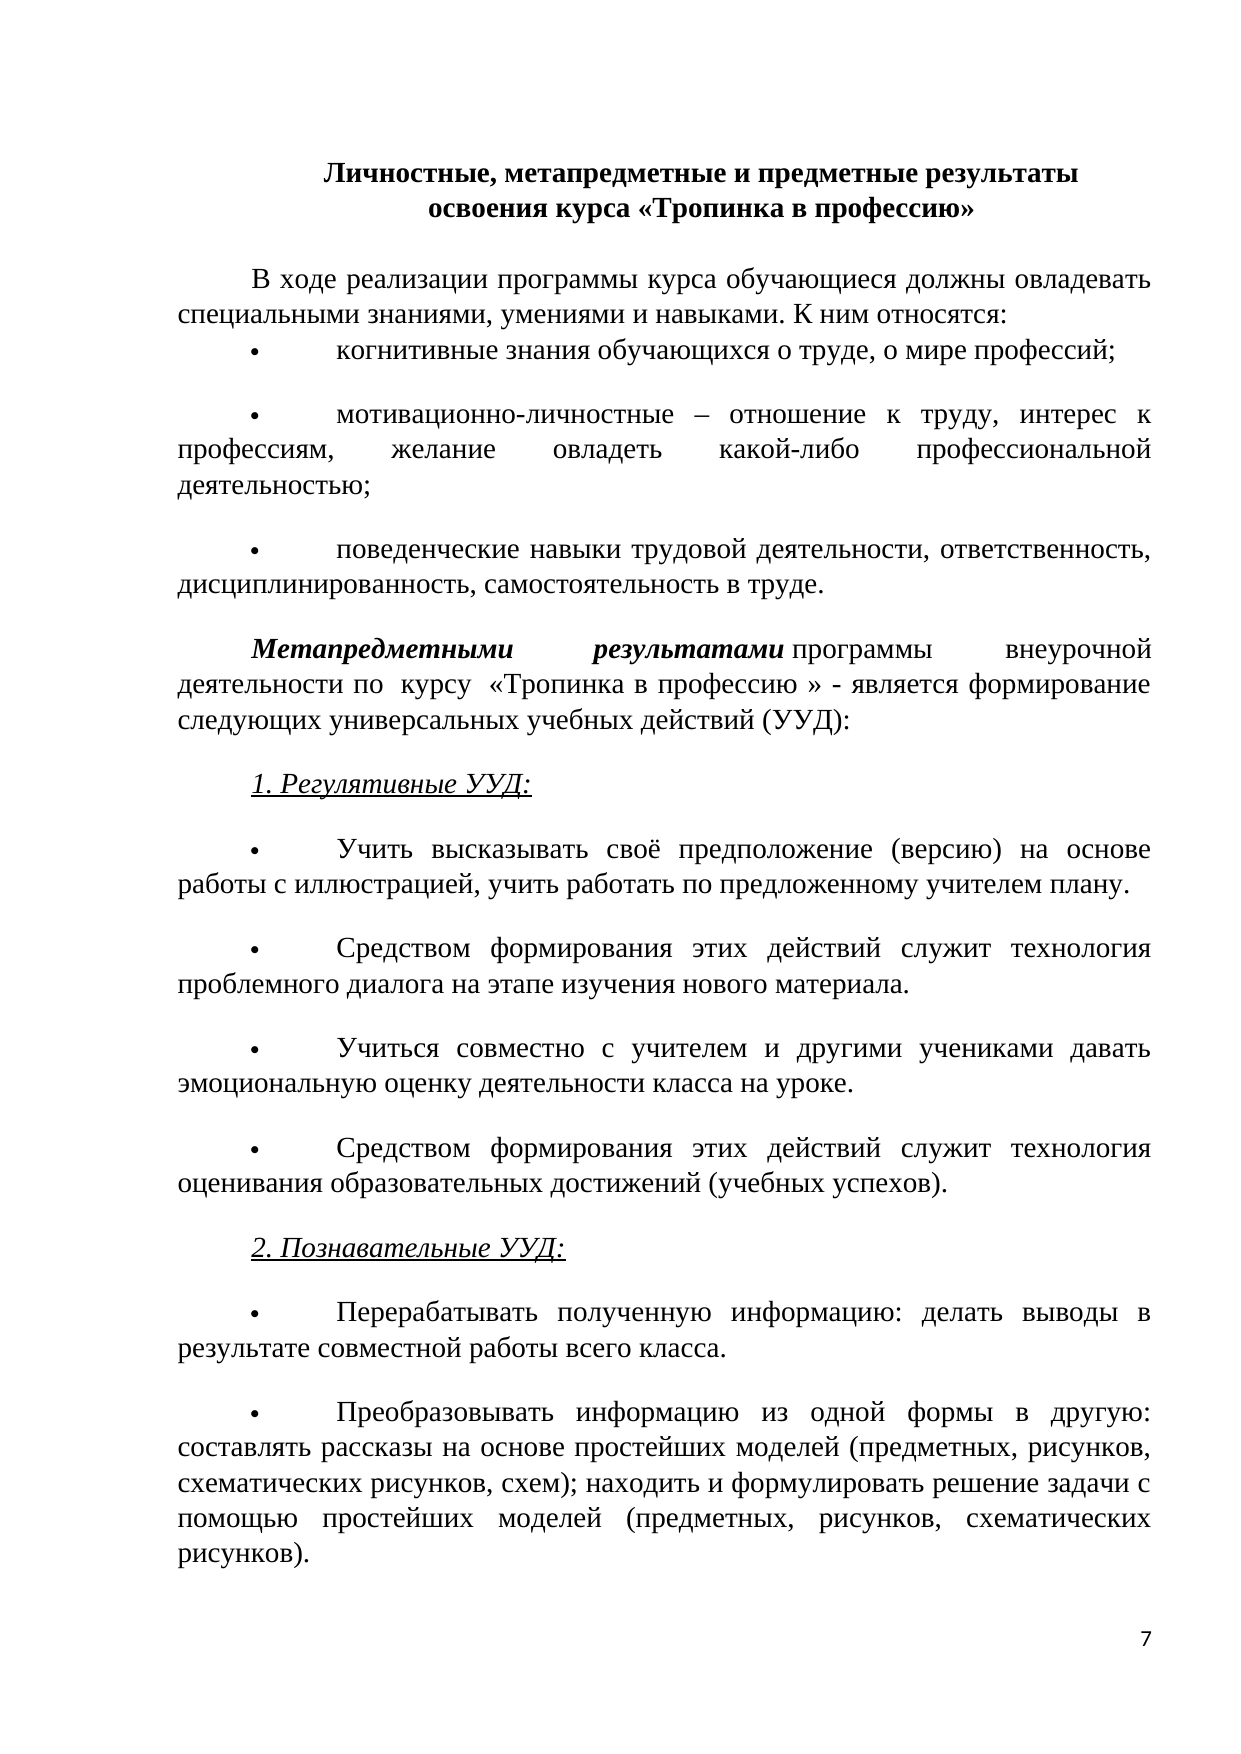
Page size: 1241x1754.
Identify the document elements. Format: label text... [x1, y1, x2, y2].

text  Средством формирования этих действий служит технология проблемного диалога на этапе изучения нового материала. [177, 929, 1152, 999]
text  Средством формирования этих действий служит технология оценивания образовательных достижений (учебных успехов). [177, 1128, 1152, 1199]
text освоения курса «Тропинка в профессию» [177, 189, 1152, 224]
text  Учиться совместно с учителем и другими учениками давать эмоциональную оценку деятельности класса на уроке. [177, 1028, 1152, 1099]
text Личностные, метапредметные и предметные результаты [177, 153, 1152, 189]
text Метапредметными результатами программы внеурочной деятельности по курсу «Тропинка в профессию » - является формирование следующих универсальных учебных действий (УУД): [177, 629, 1152, 735]
text  мотивационно-личностные – отношение к труду, интерес к профессиям, желание овладеть какой-либо профессиональной деятельностью; [177, 394, 1152, 500]
text  поведенческие навыки трудовой деятельности, ответственность, дисциплинированность, самостоятельность в труде. [177, 529, 1152, 600]
text 2. Познавательные УУД: [177, 1228, 1152, 1263]
text  Перерабатывать полученную информацию: делать выводы в результате совместной работы всего класса. [177, 1293, 1152, 1363]
text 1. Регулятивные УУД: [177, 764, 1152, 800]
text  Учить высказывать своё предположение (версию) на основе работы с иллюстрацией, учить работать по предложенному учителем плану. [177, 829, 1152, 899]
text В ходе реализации программы курса обучающиеся должны овладевать специальными знаниями, умениями и навыками. К ним относятся: [177, 259, 1152, 330]
text  Преобразовывать информацию из одной формы в другую: составлять рассказы на основе простейших моделей (предметных, рисунков, схематических рисунков, схем); находить и формулировать решение задачи с помощью простейших моделей (предметных, рисунков, схематических рисунков). [177, 1392, 1152, 1569]
text  когнитивные знания обучающихся о труде, о мире профессий; [177, 330, 1152, 365]
